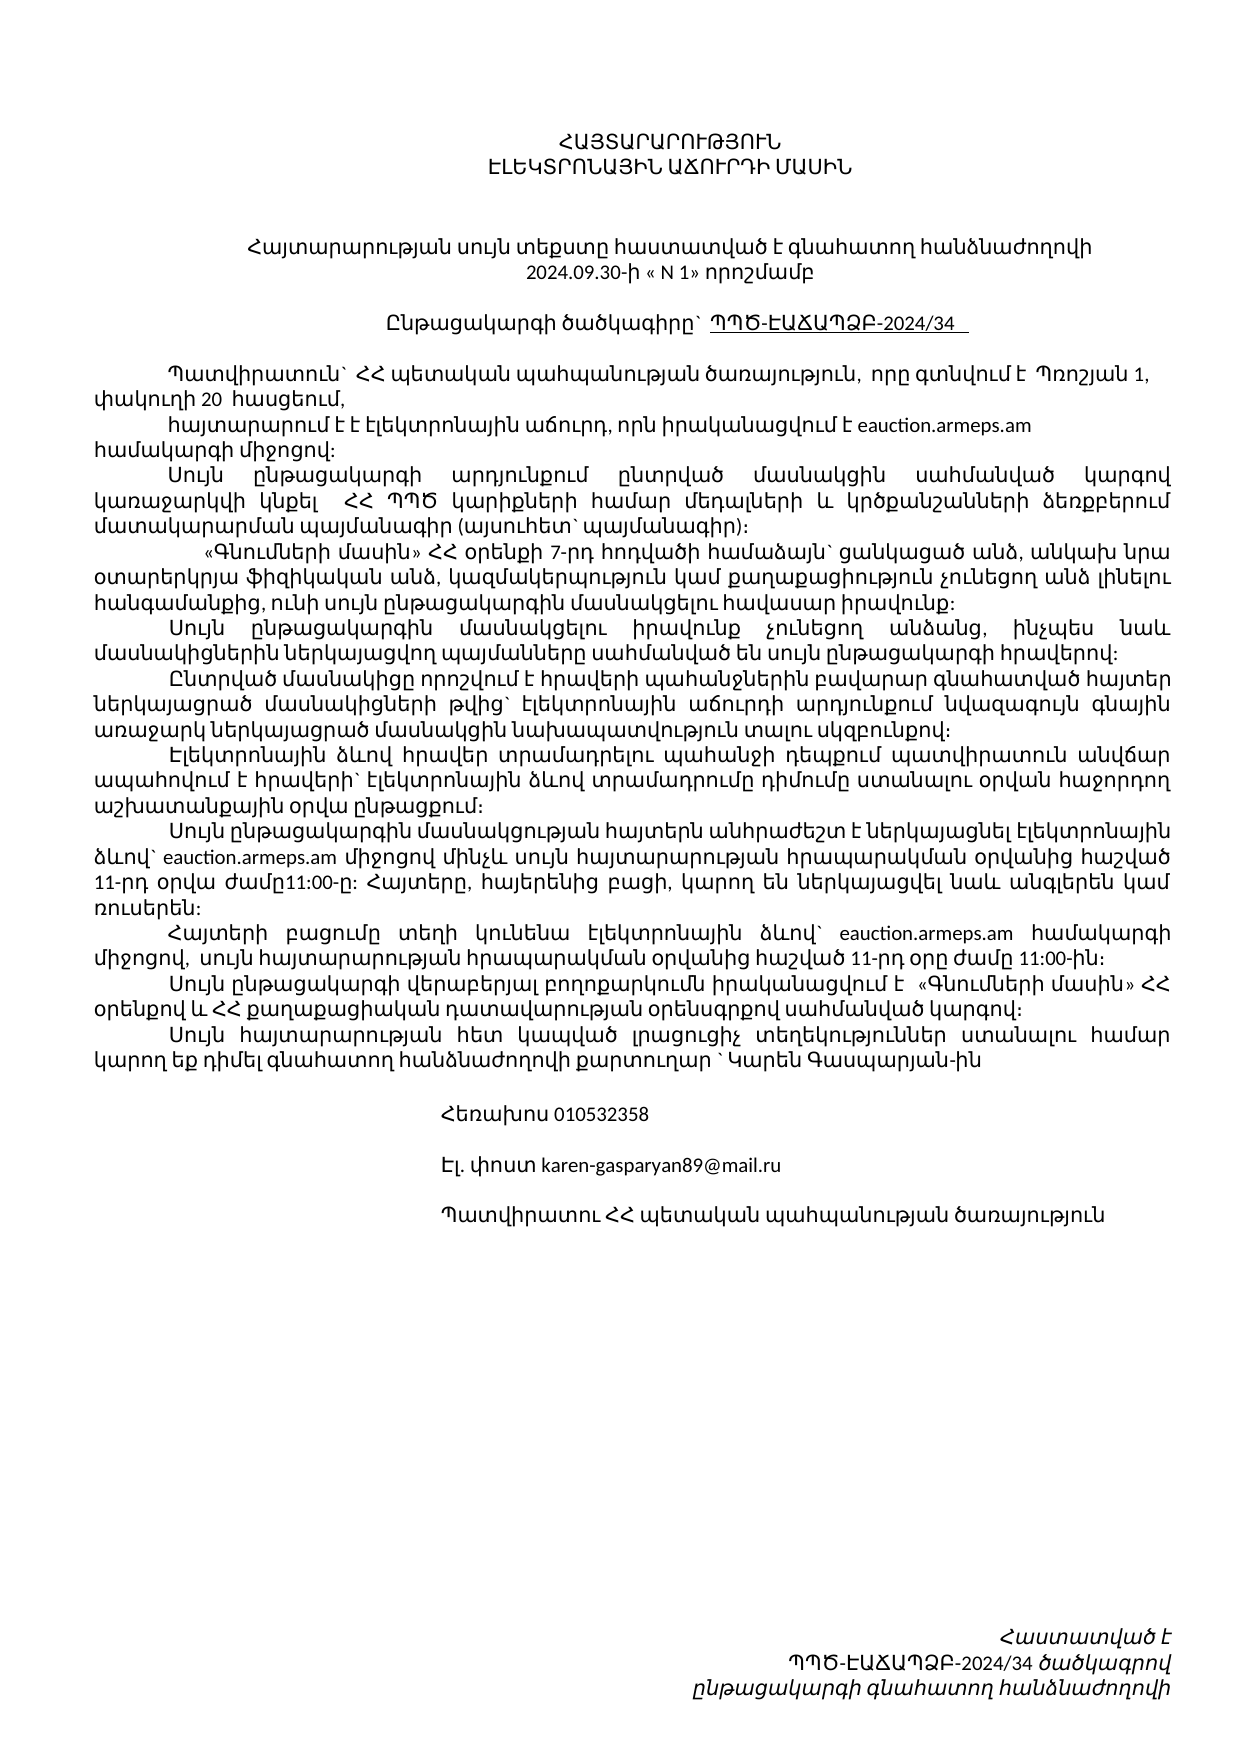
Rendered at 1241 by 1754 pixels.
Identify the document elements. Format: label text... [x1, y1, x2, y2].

text Հեռախոս 010532358 [94, 1101, 1171, 1126]
text ՀԱՅՏԱՐԱՐՈՒԹՅՈՒՆ [94, 129, 1171, 154]
text Սույն ընթացակարգի արդյունքում ընտրված մասնակցին սահմանված կարգով կառաջարկվի կնքել ՀՀ ՊՊԾ կարիքների համար մեդալների և կրծքանշանների ձեռքբերում մատակարարման պայմանագիր (այսուհետ` պայմանագիր)։ [94, 463, 1171, 539]
text Սույն ընթացակարգի վերաբերյալ բողոքարկումն իրականացվում է «Գնումների մասին» ՀՀ օրենքով և ՀՀ քաղաքացիական դատավարության օրենսգրքով սահմանված կարգով։ [94, 971, 1171, 1022]
text Հայտերի բացումը տեղի կունենա էլեկտրոնային ձևով` eauction.armeps.am համակարգի միջոցով, սույն հայտարարության հրապարակման օրվանից հաշված 11-րդ օրը ժամը 11:00-ին։ [94, 920, 1171, 971]
text ընթացակարգի գնահատող հանձնաժողովի [94, 1675, 1171, 1701]
text Հաստատված է [94, 1624, 1171, 1650]
text Պատվիրատուն` ՀՀ պետական պահպանության ծառայություն, որը գտնվում է Պռոշյան 1, փակուղի 20 հասցեում, [94, 361, 1171, 412]
text Էլեկտրոնային ձևով հրավեր տրամադրելու պահանջի դեպքում պատվիրատուն անվճար ապահովում է հրավերի` էլեկտրոնային ձևով տրամադրումը դիմումը ստանալու օրվան հաջորդող աշխատանքային օրվա ընթացքում։ [94, 742, 1171, 818]
text Սույն ընթացակարգին մասնակցության հայտերն անհրաժեշտ է ներկայացնել էլեկտրոնային ձևով` eauction.armeps.am միջոցով մինչև սույն հայտարարության հրապարակման օրվանից հաշված 11-րդ օրվա ժամը11:00-ը: Հայտերը, հայերենից բացի, կարող են ներկայացվել նաև անգլերեն կամ ռուսերեն: [94, 818, 1171, 920]
text հայտարարում է է էլեկտրոնային աճուրդ, որն իրականացվում է eauction.armeps.am համակարգի միջոցով: [94, 412, 1171, 463]
text Ընթացակարգի ծածկագիրը` ՊՊԾ-ԷԱՃԱՊՁԲ-2024/34 [94, 310, 1171, 336]
text Սույն հայտարարության հետ կապված լրացուցիչ տեղեկություններ ստանալու համար կարող եք դիմել գնահատող հանձնաժողովի քարտուղար ` Կարեն Գասպարյան-ին [94, 1022, 1171, 1073]
text Էլ. փոստ karen-gasparyan89@mail.ru [94, 1152, 1171, 1177]
text ԷԼԵԿՏՐՈՆԱՅԻՆ ԱՃՈՒՐԴԻ ՄԱՍԻՆ [94, 154, 1171, 180]
text 2024.09.30 -ի « N 1» որոշմամբ [94, 259, 1171, 285]
text ՊՊԾ-ԷԱՃԱՊՁԲ-2024/34 ծածկագրով [94, 1650, 1171, 1675]
text «Գնումների մասին» ՀՀ օրենքի 7-րդ հոդվածի համաձայն` ցանկացած անձ, անկախ նրա օտարերկրյա ֆիզիկական անձ, կազմակերպություն կամ քաղաքացիություն չունեցող անձ լինելու հանգամանքից, ունի սույն ընթացակարգին մասնակցելու հավասար իրավունք: [94, 539, 1171, 615]
text Սույն ընթացակարգին մասնակցելու իրավունք չունեցող անձանց, ինչպես նաև մասնակիցներին ներկայացվող պայմանները սահմանված են սույն ընթացակարգի հրավերով: [94, 615, 1171, 666]
text Պատվիրատու ՀՀ պետական պահպանության ծառայություն [94, 1203, 1171, 1228]
text Հայտարարության սույն տեքստը հաստատված է գնահատող հանձնաժողովի [94, 234, 1171, 259]
text Ընտրված մասնակիցը որոշվում է հրավերի պահանջներին բավարար գնահատված հայտեր ներկայացրած մասնակիցների թվից` էլեկտրոնային աճուրդի արդյունքում նվազագույն գնային առաջարկ ներկայացրած մասնակցին նախապատվություն տալու սկզբունքով։ [94, 666, 1171, 742]
